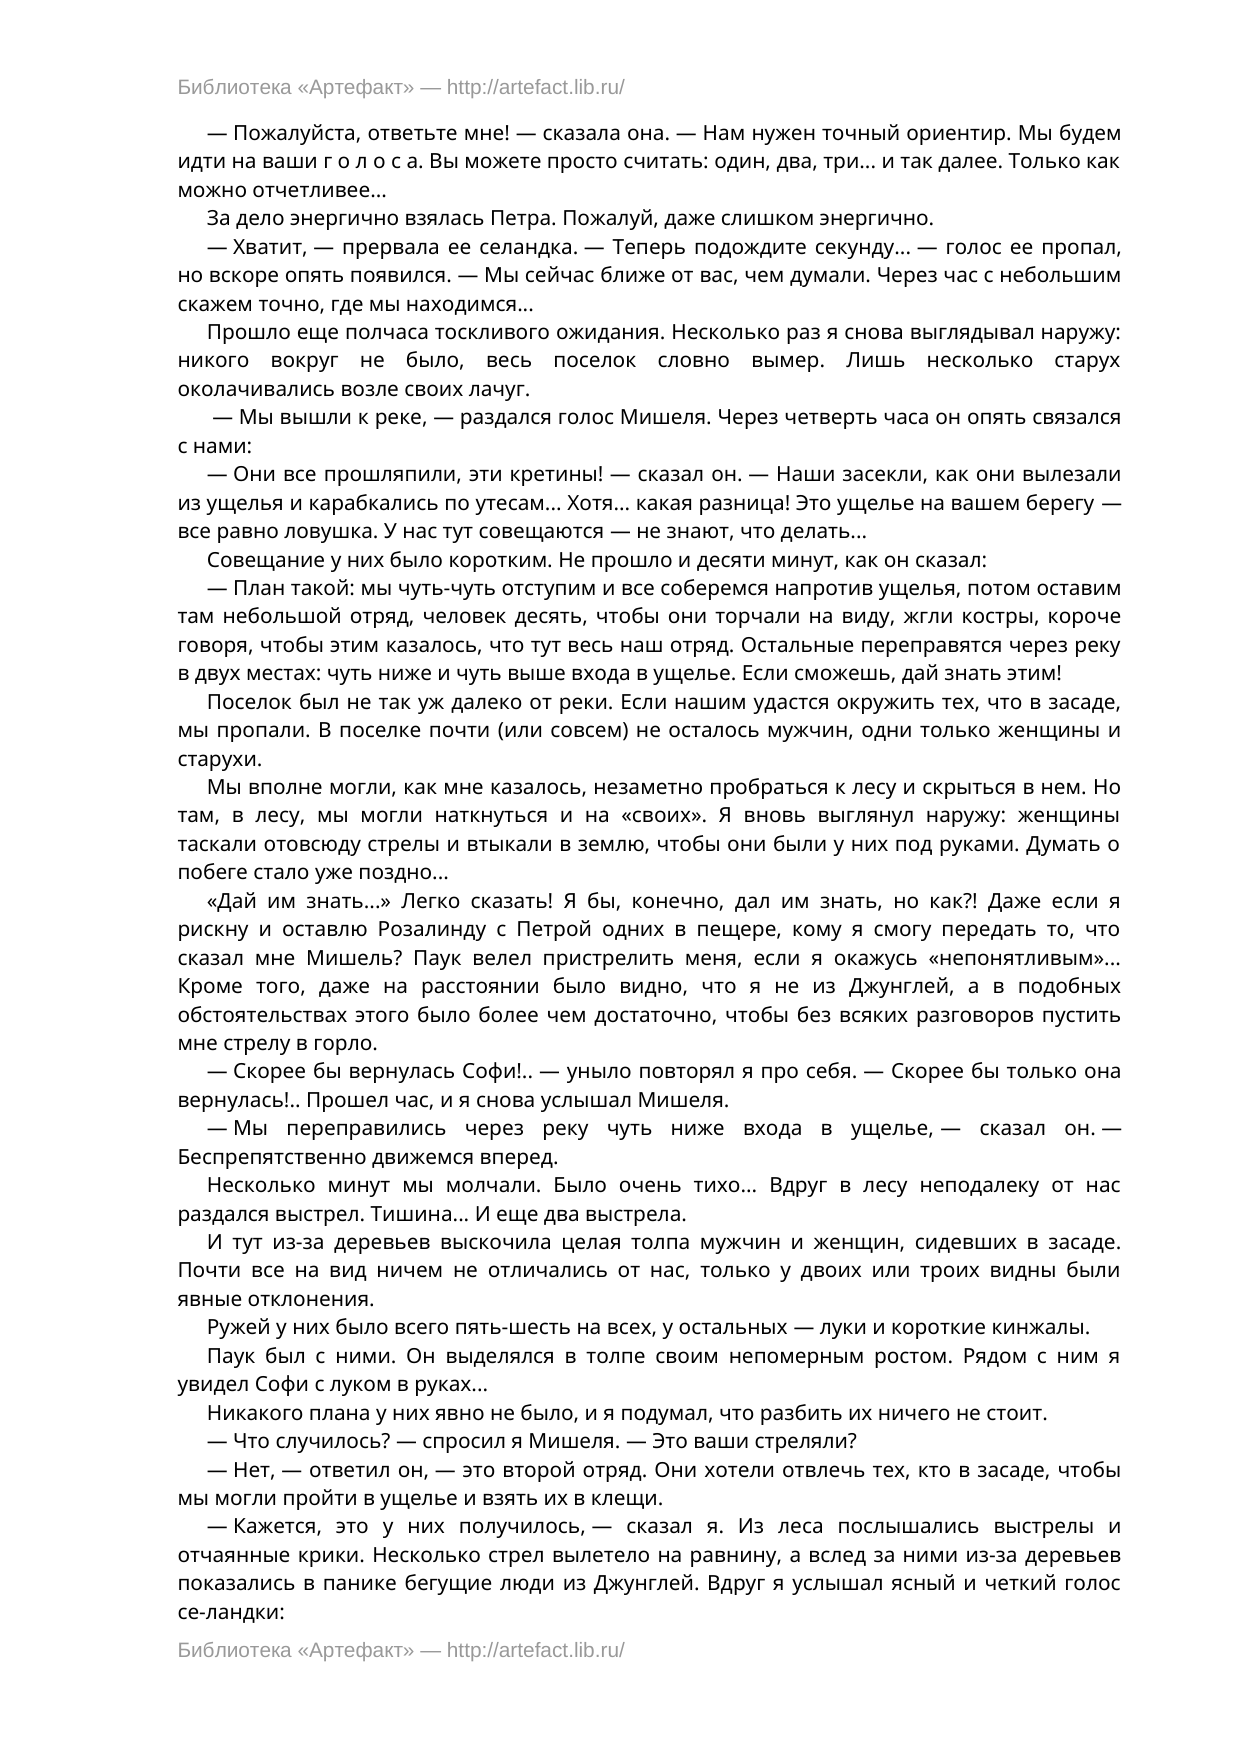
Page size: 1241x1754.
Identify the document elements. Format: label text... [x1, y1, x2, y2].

text «Дай им знать...» Легко сказать! Я бы, конечно, дал им знать, но как?! Даже если я рискну и оставлю Розалинду с Петрой одних в пещере, кому я смогу передать то, что сказал мне Мишель? Паук велел пристрелить меня, если я окажусь «непонятливым»... Кроме того, даже на расстоянии было видно, что я не из Джунглей, а в подобных обстоятельствах этого было более чем достаточно, чтобы без всяких разговоров пустить мне стрелу в горло. [177, 886, 1122, 1057]
text И тут из-за деревьев выскочила целая толпа мужчин и женщин, сидевших в засаде. Почти все на вид ничем не отличались от нас, только у двоих или троих видны были явные отклонения. [177, 1227, 1122, 1312]
text — Они все прошляпили, эти кретины! — сказал он. — Наши засекли, как они вылезали из ущелья и карабкались по утесам... Хотя... какая разница! Это ущелье на вашем берегу — все равно ловушка. У нас тут совещаются — не знают, что делать... [177, 459, 1122, 545]
text — План такой: мы чуть-чуть отступим и все соберемся напротив ущелья, потом оставим там небольшой отряд, человек десять, чтобы они торчали на виду, жгли костры, короче говоря, чтобы этим казалось, что тут весь наш отряд. Остальные переправятся через реку в двух местах: чуть ниже и чуть выше входа в ущелье. Если сможешь, дай знать этим! [177, 573, 1122, 687]
text Паук был с ними. Он выделялся в толпе своим непомерным ростом. Рядом с ним я увидел Софи с луком в руках... [177, 1341, 1122, 1398]
text — Кажется, это у них получилось, — сказал я. Из леса послышались выстрелы и отчаянные крики. Несколько стрел вылетело на равнину, а вслед за ними из-за деревьев показались в панике бегущие люди из Джунглей. Вдруг я услышал ясный и четкий голос се-ландки: [177, 1512, 1122, 1625]
text — Мы вышли к реке, — раздался голос Мишеля. Через четверть часа он опять связался с нами: [177, 402, 1122, 459]
text — Мы переправились через реку чуть ниже входа в ущелье, — сказал он. — Беспрепятственно движемся вперед. [177, 1113, 1122, 1170]
text — Пожалуйста, ответьте мне! — сказала она. — Нам нужен точный ориентир. Мы будем идти на ваши г о л о с а. Вы можете просто считать: один, два, три... и так далее. Только как можно отчетливее... [177, 118, 1122, 203]
text Прошло еще полчаса тоскливого ожидания. Несколько раз я снова выглядывал наружу: никого вокруг не было, весь поселок словно вымер. Лишь несколько старух околачивались возле своих лачуг. [177, 317, 1122, 402]
text — Нет, — ответил он, — это второй отряд. Они хотели отвлечь тех, кто в засаде, чтобы мы могли пройти в ущелье и взять их в клещи. [177, 1455, 1122, 1512]
text Мы вполне могли, как мне казалось, незаметно пробраться к лесу и скрыться в нем. Но там, в лесу, мы могли наткнуться и на «своих». Я вновь выглянул наружу: женщины таскали отовсюду стрелы и втыкали в землю, чтобы они были у них под руками. Думать о побеге стало уже поздно... [177, 772, 1122, 886]
text Ружей у них было всего пять-шесть на всех, у остальных — луки и короткие кинжалы. [177, 1312, 1122, 1341]
text — Скорее бы вернулась Софи!.. — уныло повторял я про себя. — Скорее бы только она вернулась!.. Прошел час, и я снова услышал Мишеля. [177, 1057, 1122, 1113]
text За дело энергично взялась Петра. Пожалуй, даже слишком энергично. [177, 203, 1122, 232]
text — Хватит, — прервала ее селандка. — Теперь подождите секунду... — голос ее пропал, но вскоре опять появился. — Мы сейчас ближе от вас, чем думали. Через час с небольшим скажем точно, где мы находимся... [177, 232, 1122, 317]
text — Что случилось? — спросил я Мишеля. — Это ваши стреляли? [177, 1426, 1122, 1455]
text Никакого плана у них явно не было, и я подумал, что разбить их ничего не стоит. [177, 1398, 1122, 1426]
text Несколько минут мы молчали. Было очень тихо... Вдруг в лесу неподалеку от нас раздался выстрел. Тишина... И еще два выстрела. [177, 1170, 1122, 1227]
text Поселок был не так уж далеко от реки. Если нашим удастся окружить тех, что в засаде, мы пропали. В поселке почти (или совсем) не осталось мужчин, одни только женщины и старухи. [177, 687, 1122, 772]
text Совещание у них было коротким. Не прошло и десяти минут, как он сказал: [177, 545, 1122, 573]
